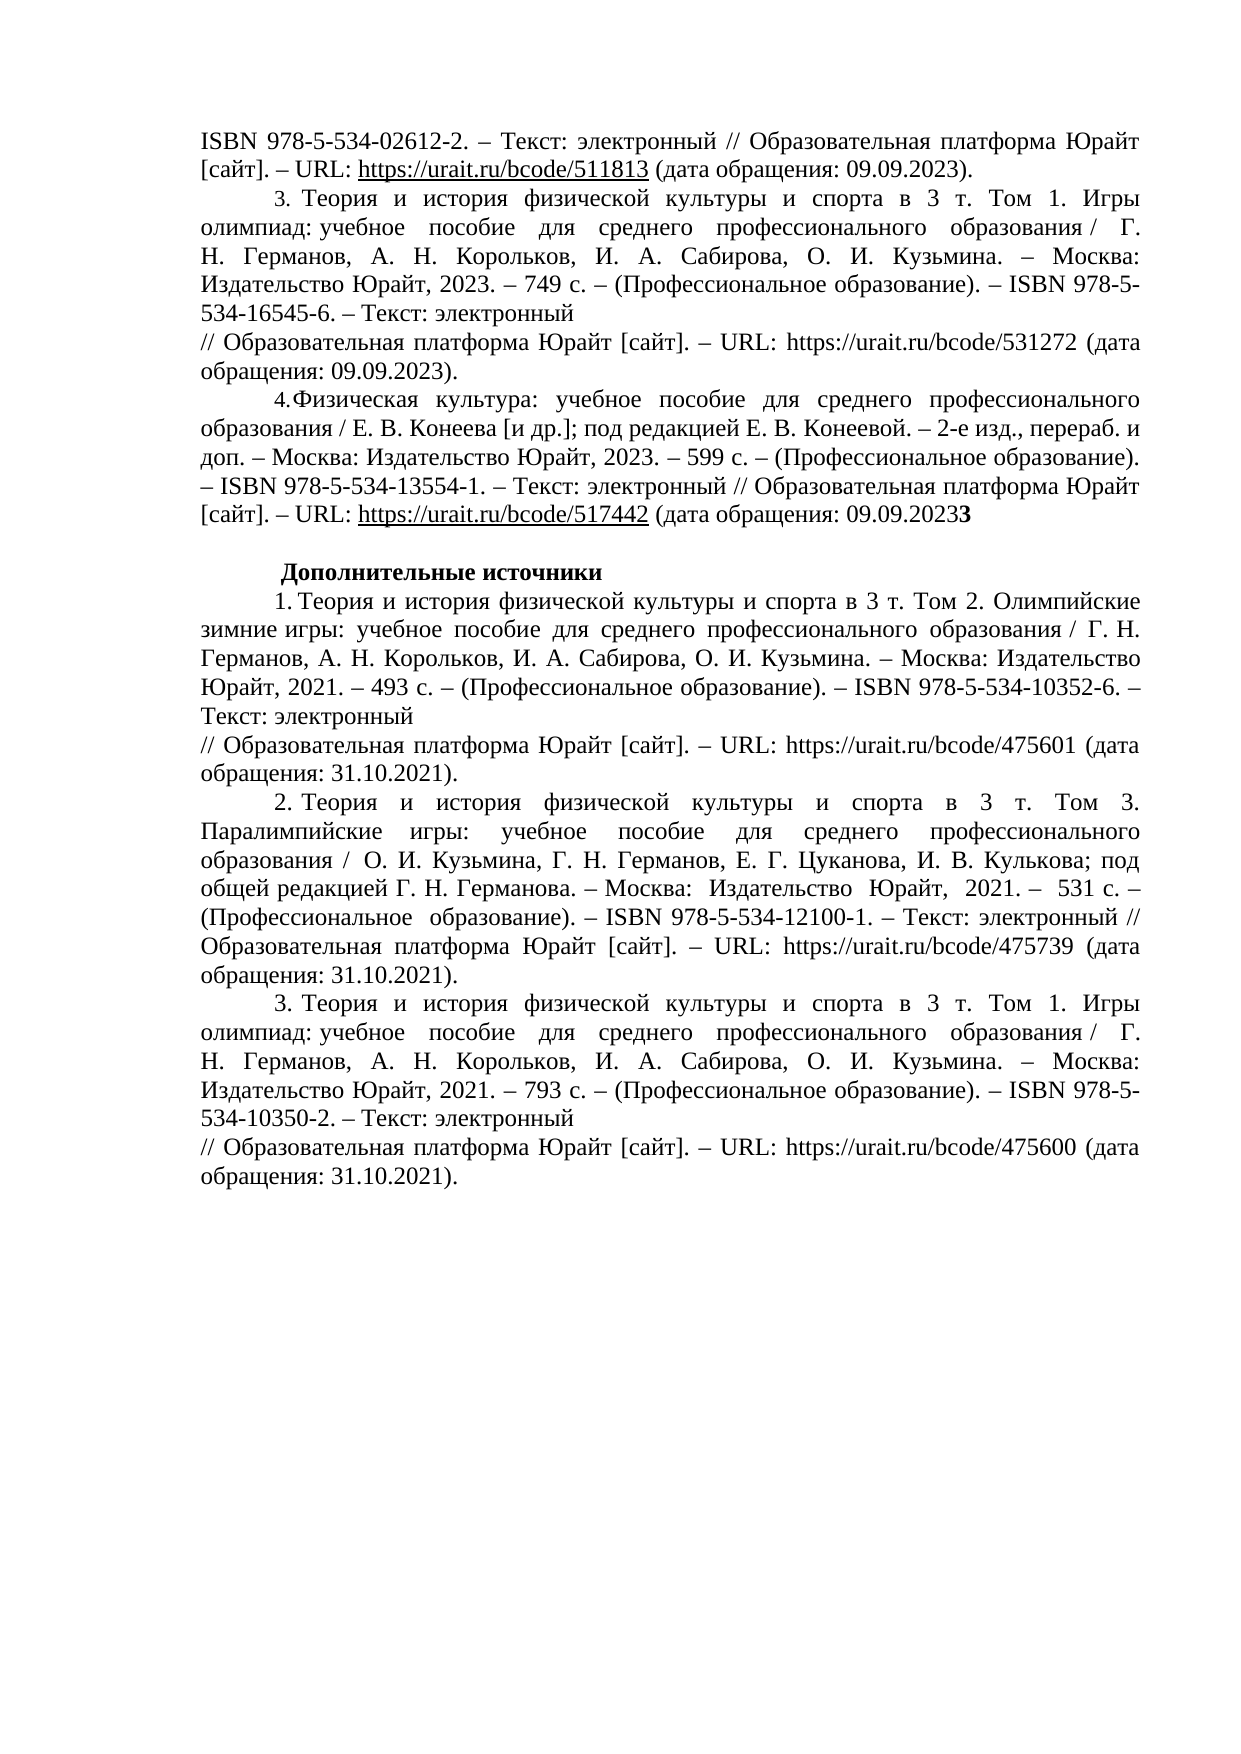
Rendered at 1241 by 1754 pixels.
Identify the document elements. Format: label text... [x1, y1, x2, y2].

text // Образовательная платформа Юрайт [сайт]. – URL: https://urait.ru/bcode/475601 (дата обращения: 31.10.2021). [200, 730, 1140, 787]
list Теория и история физической культуры и спорта в 3 т. Том 2. Олимпийские зимние игры: учебное пособие для среднего профессионального образования / Г. Н. Германов, А. Н. Корольков, И. А. Сабирова, О. И. Кузьмина. – Москва: Издательство Юрайт, 2021. – 493 с. – (Профессиональное образование). – ISBN 978-5-534-10352-6. – Текст: электронный [200, 586, 1141, 729]
text // Образовательная платформа Юрайт [сайт]. – URL: https://urait.ru/bcode/531272 (дата обращения: 09.09.2023). [200, 327, 1140, 384]
list Теория и история физической культуры и спорта в 3 т. Том 1. Игры олимпиад: учебное пособие для среднего профессионального образования / Г. Н. Германов, А. Н. Корольков, И. А. Сабирова, О. И. Кузьмина. – Москва: Издательство Юрайт, 2021. – 793 с. – (Профессиональное образование). – ISBN 978-5-534-10350-2. – Текст: электронный [200, 988, 1141, 1132]
text ISBN 978-5-534-02612-2. – Текст: электронный // Образовательная платформа Юрайт [сайт]. – URL: https://urait.ru/bcode/511813 (дата обращения: 09.09.2023). [200, 126, 1140, 183]
text Дополнительные источники [177, 557, 1152, 586]
list Теория и история физической культуры и спорта в 3 т. Том 1. Игры олимпиад: учебное пособие для среднего профессионального образования / Г. Н. Германов, А. Н. Корольков, И. А. Сабирова, О. И. Кузьмина. – Москва: Издательство Юрайт, 2023. – 749 с. – (Профессиональное образование). – ISBN 978-5-534-16545-6. – Текст: электронный [200, 183, 1141, 327]
list Физическая культура: учебное пособие для среднего профессионального образования / Е. В. Конеева [и др.]; под редакцией Е. В. Конеевой. – 2-е изд., перераб. и доп. – Москва: Издательство Юрайт, 2023. – 599 с. – (Профессиональное образование). – ISBN 978-5-534-13554-1. – Текст: электронный // Образовательная платформа Юрайт [сайт]. – URL: https://urait.ru/bcode/517442 (дата обращения: 09.09.20233 [200, 384, 1141, 528]
list Теория и история физической культуры и спорта в 3 т. Том 3. Паралимпийские игры: учебное пособие для среднего профессионального образования / О. И. Кузьмина, Г. Н. Германов, Е. Г. Цуканова, И. В. Кулькова; под общей редакцией Г. Н. Германова. – Москва: Издательство Юрайт, 2021. – 531 с. – (Профессиональное образование). – ISBN 978-5-534-12100-1. – Текст: электронный // Образовательная платформа Юрайт [сайт]. – URL: https://urait.ru/bcode/475739 (дата обращения: 31.10.2021). [200, 787, 1141, 988]
text // Образовательная платформа Юрайт [сайт]. – URL: https://urait.ru/bcode/475600 (дата обращения: 31.10.2021). [200, 1132, 1140, 1190]
